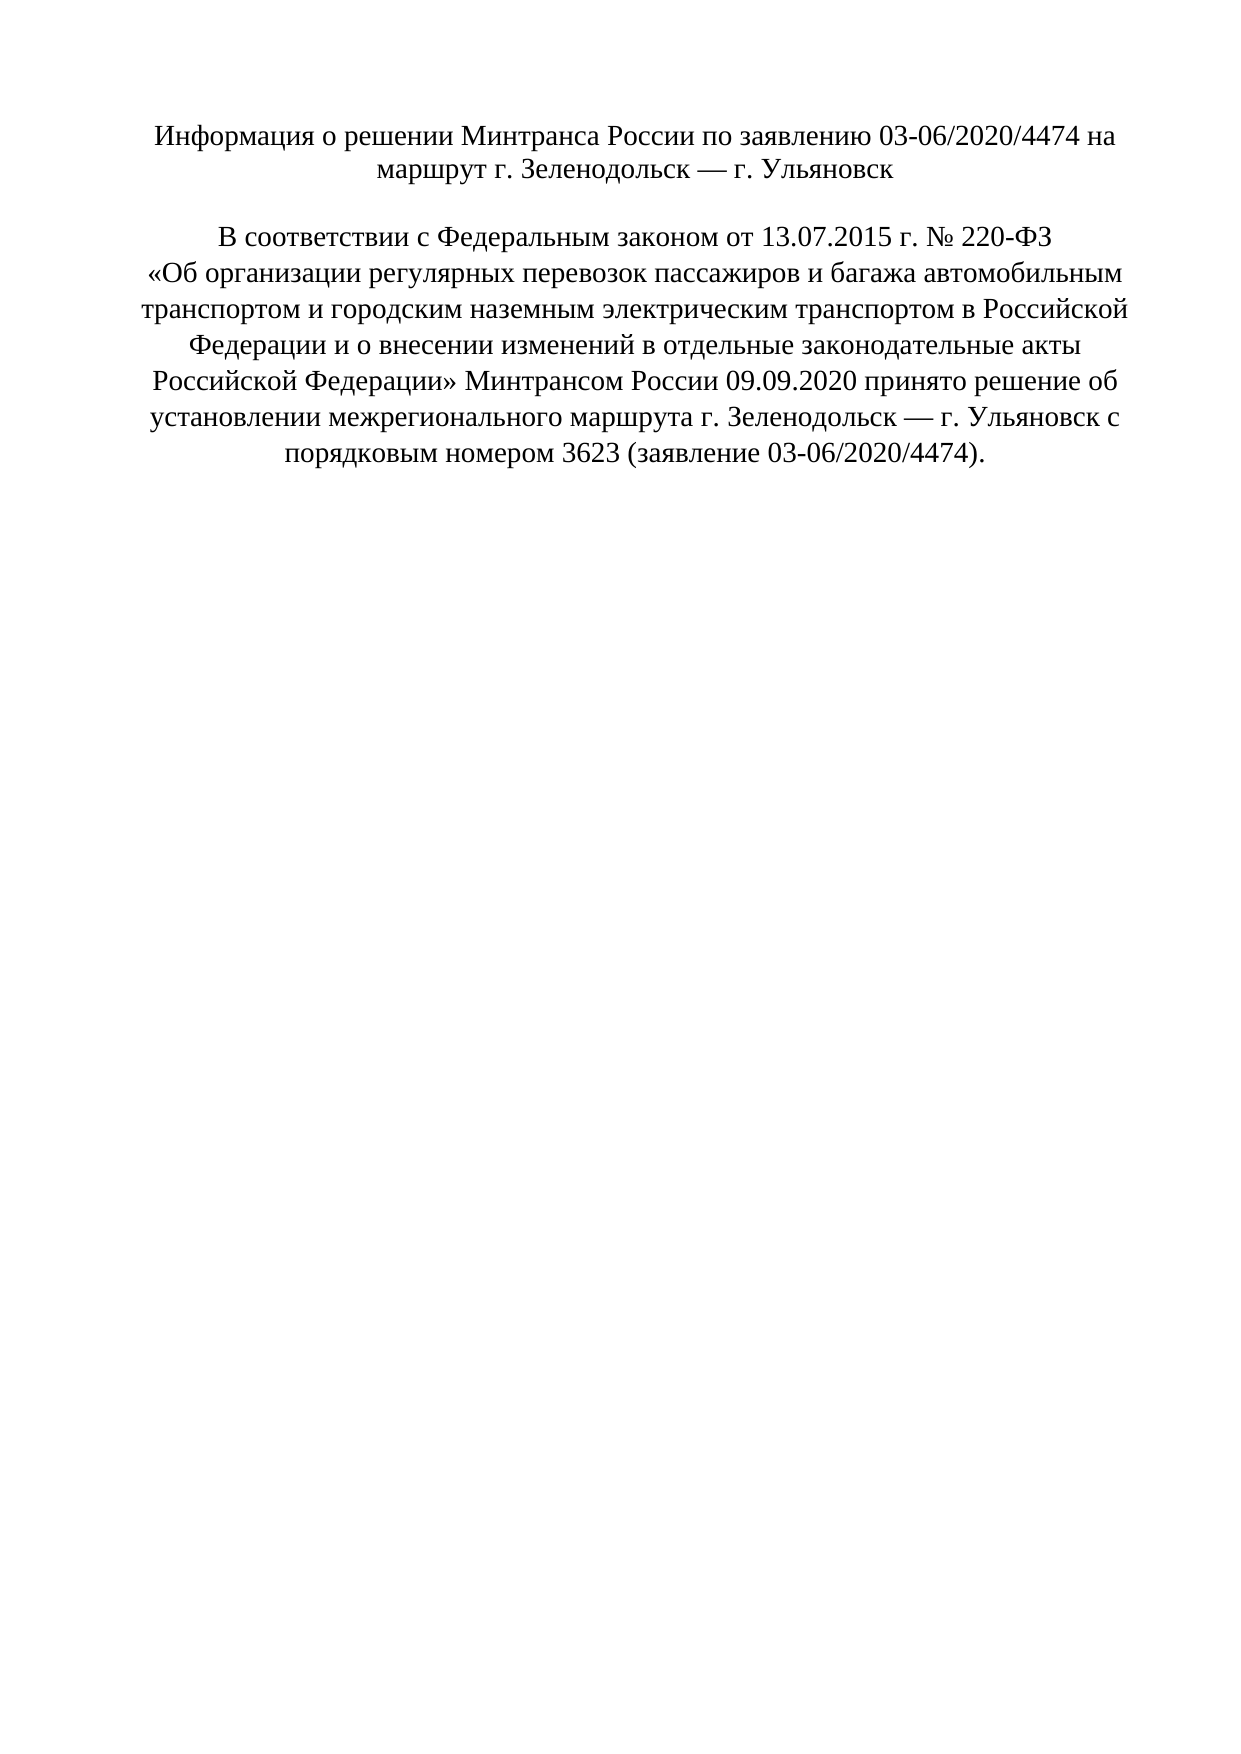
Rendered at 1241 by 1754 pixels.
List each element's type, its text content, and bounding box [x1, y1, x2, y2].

text Информация о решении Минтранса России по заявлению 03-06/2020/4474 на маршрут г. Зеленодольск — г. Ульяновск [118, 118, 1152, 185]
text В соответствии с Федеральным законом от 13.07.2015 г. № 220-ФЗ «Об организации регулярных перевозок пассажиров и багажа автомобильным транспортом и городским наземным электрическим транспортом в Российской Федерации и о внесении изменений в отдельные законодательные акты Российской Федерации» Минтрансом России 09.09.2020 принято решение об установлении межрегионального маршрута г. Зеленодольск — г. Ульяновск с порядковым номером 3623 (заявление 03-06/2020/4474). [118, 219, 1152, 469]
